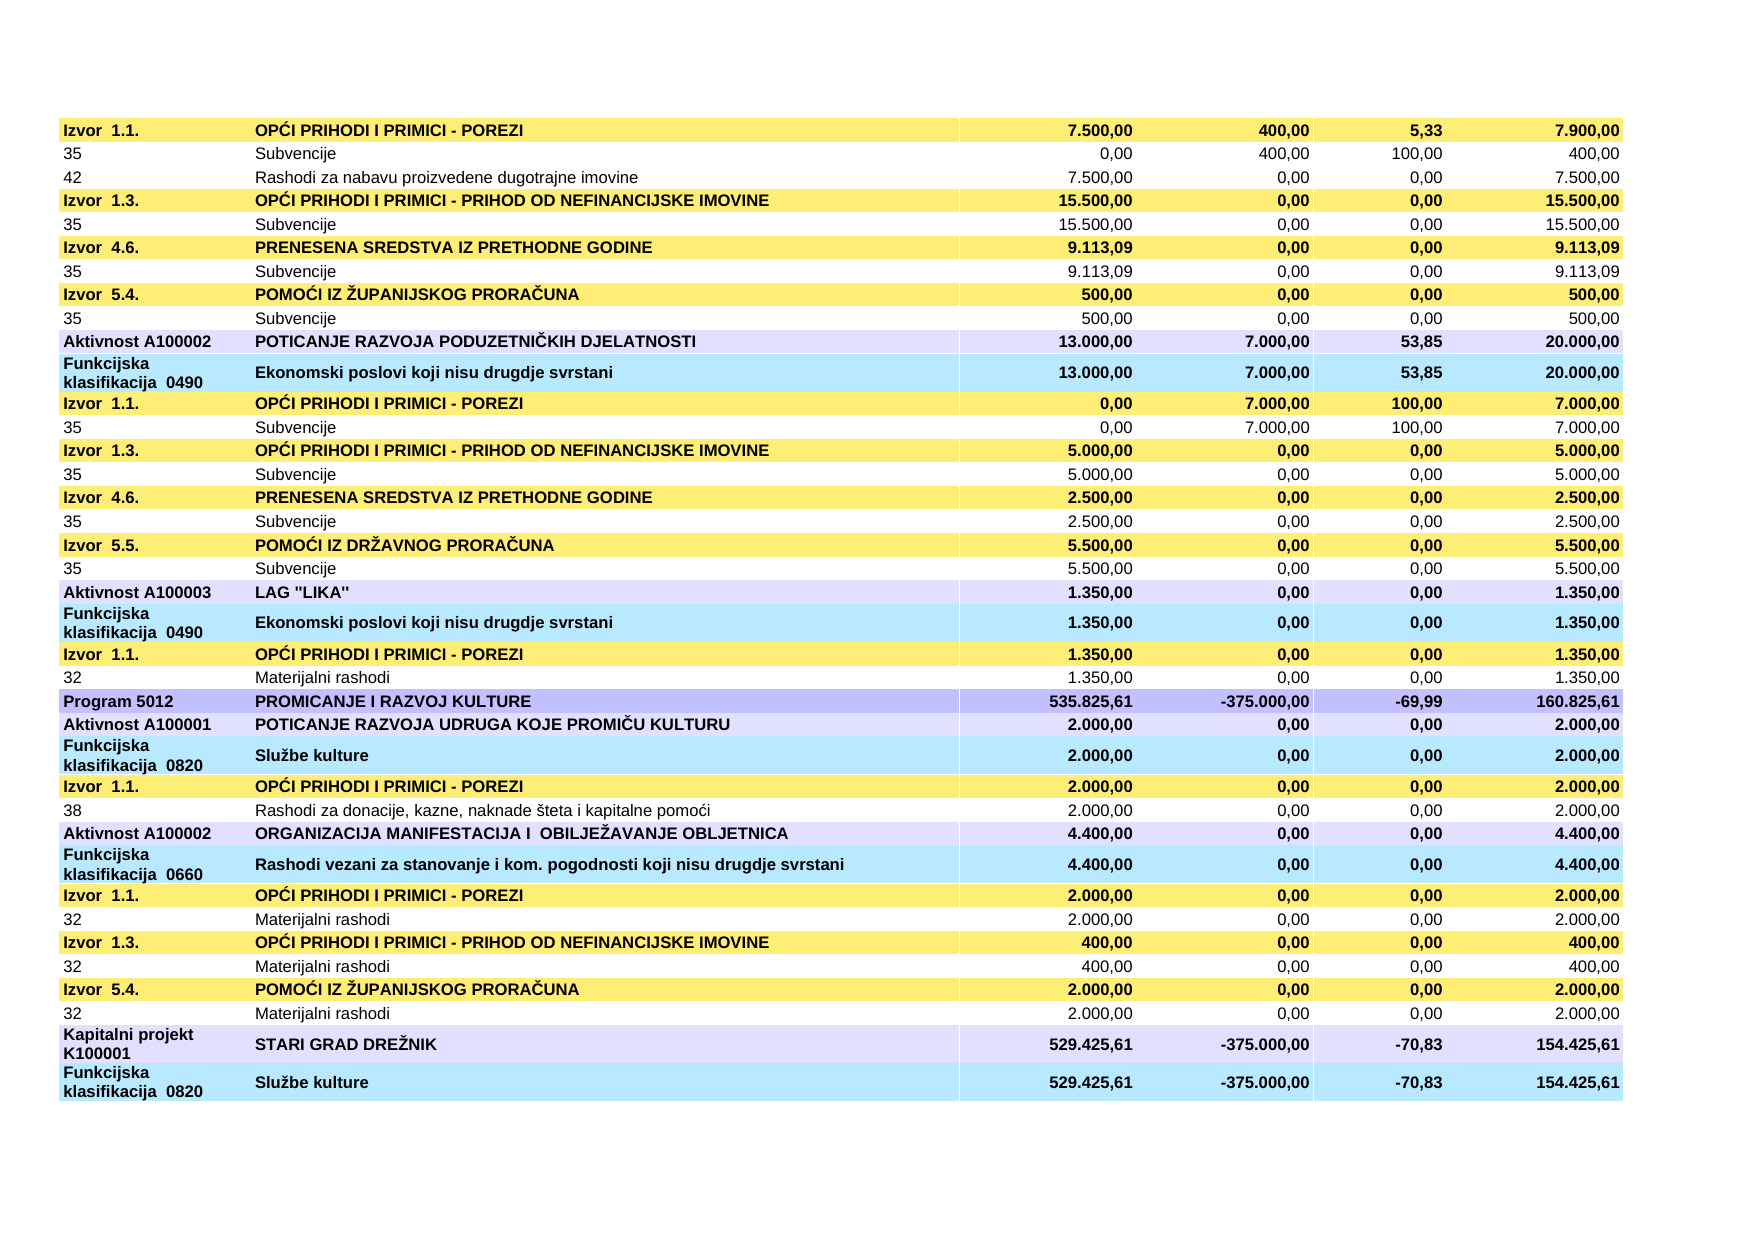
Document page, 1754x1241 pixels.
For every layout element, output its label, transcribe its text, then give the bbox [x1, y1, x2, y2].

table_cell 32 [59, 666, 251, 689]
table_cell 32 [59, 954, 251, 978]
table_cell Subvencije [251, 463, 959, 486]
table_cell 0,00 [1136, 306, 1313, 330]
table_cell ORGANIZACIJA MANIFESTACIJA I OBILJEŽAVANJE OBLJETNICA [251, 822, 959, 845]
table_cell Ekonomski poslovi koji nisu drugdje svrstani [251, 604, 959, 642]
table_cell 9.113,09 [960, 259, 1136, 283]
table_cell 0,00 [1136, 954, 1313, 978]
table_cell Funkcijska klasifikacija 0490 [59, 354, 251, 392]
table_cell 13.000,00 [960, 330, 1136, 353]
table_cell Funkcijska klasifikacija 0660 [59, 845, 251, 883]
table_cell Službe kulture [251, 736, 959, 774]
table_cell 1.350,00 [1446, 604, 1623, 642]
table_cell 0,00 [1314, 165, 1446, 189]
table_cell 0,00 [1314, 259, 1446, 283]
table_cell 20.000,00 [1446, 330, 1623, 353]
table_cell POTICANJE RAZVOJA PODUZETNIČKIH DJELATNOSTI [251, 330, 959, 353]
table_cell 0,00 [1314, 1001, 1446, 1025]
table_cell 100,00 [1314, 392, 1446, 415]
table_cell 5.500,00 [1446, 533, 1623, 557]
table_cell 0,00 [1136, 1001, 1313, 1025]
table_cell Materijalni rashodi [251, 1001, 959, 1025]
table_cell 15.500,00 [1446, 189, 1623, 212]
table_cell 0,00 [1314, 822, 1446, 845]
table_cell 160.825,61 [1446, 689, 1623, 713]
table_cell 0,00 [1136, 798, 1313, 822]
table_cell 2.500,00 [1446, 486, 1623, 509]
table_cell -375.000,00 [1136, 689, 1313, 713]
table_cell 0,00 [1314, 775, 1446, 798]
table_cell 2.000,00 [960, 907, 1136, 931]
table_cell 0,00 [1314, 212, 1446, 236]
table_cell OPĆI PRIHODI I PRIMICI - POREZI [251, 642, 959, 666]
table_cell 32 [59, 1001, 251, 1025]
table_cell 0,00 [1314, 486, 1446, 509]
table_cell POMOĆI IZ DRŽAVNOG PRORAČUNA [251, 533, 959, 557]
table_cell 2.000,00 [1446, 907, 1623, 931]
table_cell 0,00 [1314, 978, 1446, 1001]
table_cell 0,00 [1136, 931, 1313, 954]
table_cell 400,00 [1446, 142, 1623, 165]
table_cell 2.000,00 [960, 736, 1136, 774]
table_cell 9.113,09 [1446, 236, 1623, 259]
table_cell Rashodi vezani za stanovanje i kom. pogodnosti koji nisu drugdje svrstani [251, 845, 959, 883]
table_cell Subvencije [251, 510, 959, 533]
table_cell -375.000,00 [1136, 1063, 1313, 1101]
table_cell 5.000,00 [1446, 439, 1623, 462]
table_cell Izvor 5.5. [59, 533, 251, 557]
table_cell 0,00 [1136, 165, 1313, 189]
table_cell 2.000,00 [960, 775, 1136, 798]
table_cell 9.113,09 [960, 236, 1136, 259]
table_cell Subvencije [251, 415, 959, 439]
table_cell 400,00 [1446, 954, 1623, 978]
table_cell 0,00 [1314, 713, 1446, 736]
table_cell LAG ''LIKA'' [251, 580, 959, 604]
table_cell 53,85 [1314, 354, 1446, 392]
table_cell 35 [59, 259, 251, 283]
table_cell 0,00 [1136, 845, 1313, 883]
table_cell 500,00 [1446, 306, 1623, 330]
table_cell 5.500,00 [960, 533, 1136, 557]
table_cell Izvor 1.1. [59, 118, 251, 142]
table_cell Program 5012 [59, 689, 251, 713]
table_cell PRENESENA SREDSTVA IZ PRETHODNE GODINE [251, 236, 959, 259]
table_cell Funkcijska klasifikacija 0820 [59, 736, 251, 774]
table_cell 5.500,00 [1446, 557, 1623, 580]
table_cell Aktivnost A100002 [59, 822, 251, 845]
table_cell Kapitalni projekt K100001 [59, 1025, 251, 1063]
table_cell 1.350,00 [960, 666, 1136, 689]
table_cell 0,00 [1136, 642, 1313, 666]
table_cell 35 [59, 306, 251, 330]
table_cell 1.350,00 [960, 642, 1136, 666]
table_cell Subvencije [251, 212, 959, 236]
table_cell 500,00 [960, 283, 1136, 306]
table_cell 2.000,00 [1446, 978, 1623, 1001]
table_cell 100,00 [1314, 142, 1446, 165]
table_cell 0,00 [1314, 845, 1446, 883]
table_cell STARI GRAD DREŽNIK [251, 1025, 959, 1063]
table_cell 0,00 [1314, 510, 1446, 533]
table_cell Izvor 1.3. [59, 931, 251, 954]
table_cell OPĆI PRIHODI I PRIMICI - POREZI [251, 118, 959, 142]
table_cell Subvencije [251, 142, 959, 165]
table_cell 400,00 [1446, 931, 1623, 954]
table_cell 38 [59, 798, 251, 822]
table_cell 0,00 [1136, 189, 1313, 212]
table_cell 4.400,00 [1446, 845, 1623, 883]
table_cell 15.500,00 [1446, 212, 1623, 236]
table_cell 13.000,00 [960, 354, 1136, 392]
table_cell 7.500,00 [1446, 165, 1623, 189]
table_cell 0,00 [1136, 822, 1313, 845]
table_cell Aktivnost A100002 [59, 330, 251, 353]
table_cell 0,00 [1136, 978, 1313, 1001]
table_cell Izvor 1.3. [59, 439, 251, 462]
table_cell 4.400,00 [960, 845, 1136, 883]
table_cell 7.500,00 [960, 118, 1136, 142]
table_cell 35 [59, 142, 251, 165]
table_cell 7.000,00 [1446, 392, 1623, 415]
table_cell Izvor 4.6. [59, 236, 251, 259]
table_cell 35 [59, 463, 251, 486]
table_cell 7.000,00 [1136, 392, 1313, 415]
table_cell 2.000,00 [1446, 1001, 1623, 1025]
table_cell 100,00 [1314, 415, 1446, 439]
table_cell OPĆI PRIHODI I PRIMICI - PRIHOD OD NEFINANCIJSKE IMOVINE [251, 439, 959, 462]
table_cell 0,00 [1136, 463, 1313, 486]
table_cell 0,00 [1314, 557, 1446, 580]
table_cell 2.000,00 [1446, 798, 1623, 822]
table_cell 529.425,61 [960, 1063, 1136, 1101]
table_cell PRENESENA SREDSTVA IZ PRETHODNE GODINE [251, 486, 959, 509]
table_cell 154.425,61 [1446, 1063, 1623, 1101]
table_cell 0,00 [1136, 907, 1313, 931]
table_cell 0,00 [1136, 259, 1313, 283]
table_cell 2.000,00 [1446, 736, 1623, 774]
table_cell 7.000,00 [1446, 415, 1623, 439]
table_cell 2.500,00 [960, 510, 1136, 533]
table_cell 35 [59, 510, 251, 533]
table_cell 1.350,00 [960, 580, 1136, 604]
table_cell OPĆI PRIHODI I PRIMICI - POREZI [251, 775, 959, 798]
table_cell 0,00 [1314, 642, 1446, 666]
table_cell Izvor 1.3. [59, 189, 251, 212]
table_cell 0,00 [1314, 189, 1446, 212]
table_cell 2.000,00 [1446, 775, 1623, 798]
table_cell 0,00 [1136, 666, 1313, 689]
table_cell -70,83 [1314, 1025, 1446, 1063]
table_cell Rashodi za nabavu proizvedene dugotrajne imovine [251, 165, 959, 189]
table_cell 7.900,00 [1446, 118, 1623, 142]
table_cell 0,00 [1314, 533, 1446, 557]
table_cell 0,00 [960, 142, 1136, 165]
table_cell PROMICANJE I RAZVOJ KULTURE [251, 689, 959, 713]
table_cell 5.000,00 [960, 439, 1136, 462]
table_cell Izvor 4.6. [59, 486, 251, 509]
table_cell Izvor 1.1. [59, 884, 251, 907]
table_cell 5,33 [1314, 118, 1446, 142]
table_cell 0,00 [1314, 283, 1446, 306]
table_cell POTICANJE RAZVOJA UDRUGA KOJE PROMIČU KULTURU [251, 713, 959, 736]
table_cell 0,00 [1136, 604, 1313, 642]
table_cell 2.500,00 [1446, 510, 1623, 533]
table_cell OPĆI PRIHODI I PRIMICI - POREZI [251, 392, 959, 415]
table_cell 4.400,00 [1446, 822, 1623, 845]
table_cell POMOĆI IZ ŽUPANIJSKOG PRORAČUNA [251, 283, 959, 306]
table_cell 0,00 [1136, 510, 1313, 533]
table_cell Materijalni rashodi [251, 907, 959, 931]
table_cell -69,99 [1314, 689, 1446, 713]
table_cell 9.113,09 [1446, 259, 1623, 283]
table_cell OPĆI PRIHODI I PRIMICI - PRIHOD OD NEFINANCIJSKE IMOVINE [251, 931, 959, 954]
table_cell 0,00 [1136, 533, 1313, 557]
table_cell 32 [59, 907, 251, 931]
table_cell Izvor 1.1. [59, 775, 251, 798]
table_cell 0,00 [1314, 439, 1446, 462]
table_cell 5.000,00 [960, 463, 1136, 486]
table_cell -375.000,00 [1136, 1025, 1313, 1063]
table_cell 0,00 [1136, 283, 1313, 306]
table_cell 42 [59, 165, 251, 189]
table_cell Funkcijska klasifikacija 0490 [59, 604, 251, 642]
table_cell 500,00 [1446, 283, 1623, 306]
table_cell Službe kulture [251, 1063, 959, 1101]
table_cell 400,00 [1136, 118, 1313, 142]
table_cell 0,00 [1136, 713, 1313, 736]
table_cell 0,00 [1314, 463, 1446, 486]
table_cell 0,00 [1314, 236, 1446, 259]
table_cell 0,00 [1136, 557, 1313, 580]
table_cell 2.000,00 [960, 978, 1136, 1001]
table_cell 7.000,00 [1136, 415, 1313, 439]
table_cell 2.000,00 [960, 798, 1136, 822]
table_cell -70,83 [1314, 1063, 1446, 1101]
table_cell 0,00 [1314, 306, 1446, 330]
table_cell OPĆI PRIHODI I PRIMICI - POREZI [251, 884, 959, 907]
table_cell 4.400,00 [960, 822, 1136, 845]
table_cell 7.000,00 [1136, 330, 1313, 353]
table_cell 500,00 [960, 306, 1136, 330]
table_cell 35 [59, 415, 251, 439]
table_cell 1.350,00 [1446, 580, 1623, 604]
table_cell 400,00 [960, 931, 1136, 954]
table_cell 35 [59, 557, 251, 580]
table_cell 0,00 [960, 392, 1136, 415]
table_cell 529.425,61 [960, 1025, 1136, 1063]
table_cell 5.500,00 [960, 557, 1136, 580]
table_cell 0,00 [1314, 907, 1446, 931]
table_cell 2.000,00 [1446, 713, 1623, 736]
table_cell Rashodi za donacije, kazne, naknade šteta i kapitalne pomoći [251, 798, 959, 822]
table_cell 0,00 [1314, 954, 1446, 978]
table_cell 2.000,00 [960, 884, 1136, 907]
table_cell POMOĆI IZ ŽUPANIJSKOG PRORAČUNA [251, 978, 959, 1001]
table_cell 0,00 [1136, 439, 1313, 462]
table_cell 535.825,61 [960, 689, 1136, 713]
table_cell 15.500,00 [960, 189, 1136, 212]
table_cell 0,00 [1136, 486, 1313, 509]
table_cell 0,00 [1314, 798, 1446, 822]
table_cell 0,00 [960, 415, 1136, 439]
table_cell Ekonomski poslovi koji nisu drugdje svrstani [251, 354, 959, 392]
table_cell Izvor 1.1. [59, 392, 251, 415]
table_cell Subvencije [251, 557, 959, 580]
table_cell 0,00 [1314, 580, 1446, 604]
table_cell 0,00 [1136, 736, 1313, 774]
table_cell 0,00 [1136, 580, 1313, 604]
table_cell Subvencije [251, 259, 959, 283]
table_cell 35 [59, 212, 251, 236]
table_cell Funkcijska klasifikacija 0820 [59, 1063, 251, 1101]
table_cell 2.000,00 [960, 713, 1136, 736]
table_cell Aktivnost A100001 [59, 713, 251, 736]
table_cell Aktivnost A100003 [59, 580, 251, 604]
table_cell Materijalni rashodi [251, 666, 959, 689]
table_cell 53,85 [1314, 330, 1446, 353]
table_cell Subvencije [251, 306, 959, 330]
table_cell 0,00 [1314, 931, 1446, 954]
table_cell 0,00 [1136, 212, 1313, 236]
table_cell 7.500,00 [960, 165, 1136, 189]
table_cell 7.000,00 [1136, 354, 1313, 392]
table_cell 0,00 [1314, 884, 1446, 907]
table_cell 20.000,00 [1446, 354, 1623, 392]
table_cell 2.000,00 [960, 1001, 1136, 1025]
table_cell 400,00 [960, 954, 1136, 978]
table_cell 2.500,00 [960, 486, 1136, 509]
table_cell 154.425,61 [1446, 1025, 1623, 1063]
table_cell 2.000,00 [1446, 884, 1623, 907]
table_cell 1.350,00 [1446, 642, 1623, 666]
table_cell 0,00 [1314, 736, 1446, 774]
table_cell 400,00 [1136, 142, 1313, 165]
table_cell 5.000,00 [1446, 463, 1623, 486]
table_cell 1.350,00 [1446, 666, 1623, 689]
table_cell Materijalni rashodi [251, 954, 959, 978]
table_cell 0,00 [1136, 236, 1313, 259]
table_cell Izvor 5.4. [59, 978, 251, 1001]
table_cell 0,00 [1314, 666, 1446, 689]
table_cell 15.500,00 [960, 212, 1136, 236]
table_cell 1.350,00 [960, 604, 1136, 642]
table_cell 0,00 [1314, 604, 1446, 642]
table_cell 0,00 [1136, 775, 1313, 798]
table_cell Izvor 1.1. [59, 642, 251, 666]
table_cell 0,00 [1136, 884, 1313, 907]
table_cell Izvor 5.4. [59, 283, 251, 306]
table_cell OPĆI PRIHODI I PRIMICI - PRIHOD OD NEFINANCIJSKE IMOVINE [251, 189, 959, 212]
